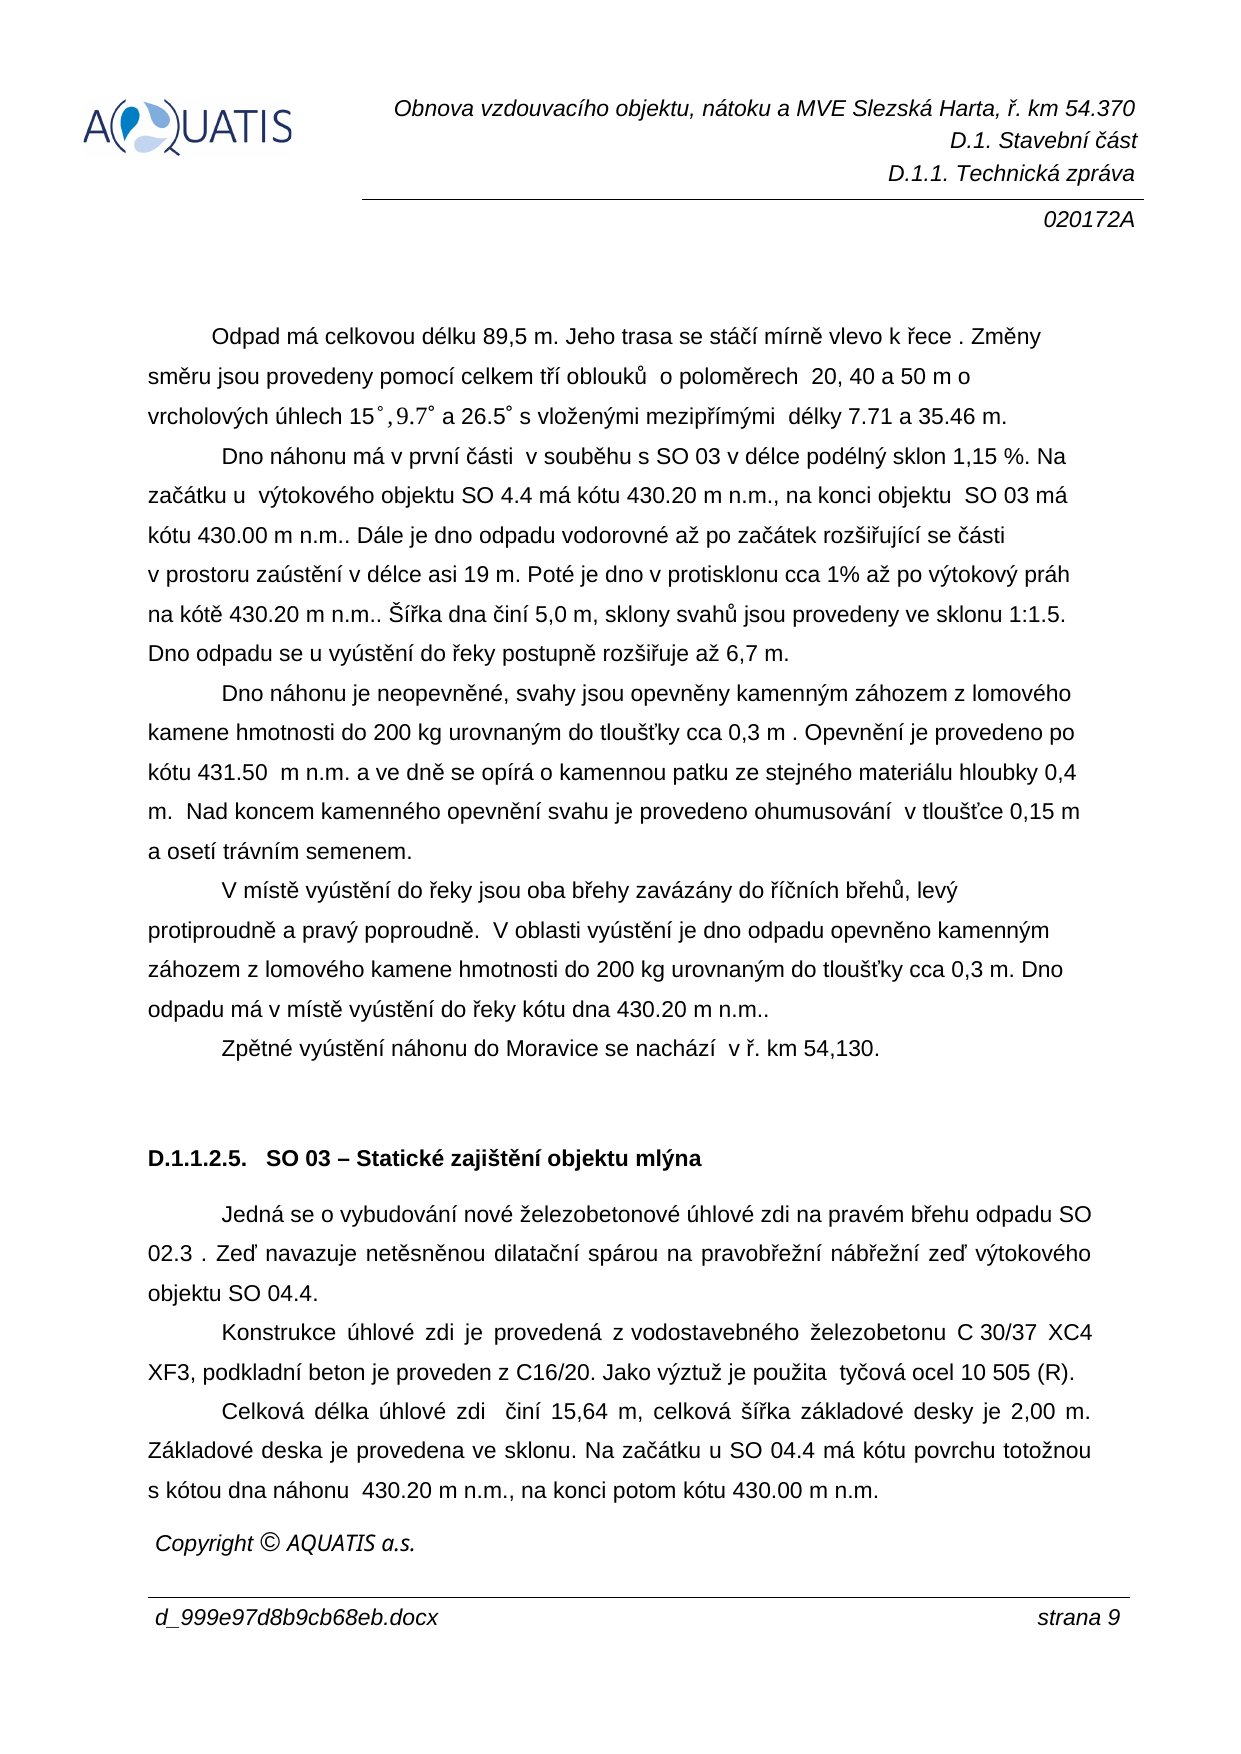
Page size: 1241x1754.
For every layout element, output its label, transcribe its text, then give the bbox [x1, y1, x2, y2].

text Odpad má celkovou délku 89,5 m. Jeho trasa se stáčí mírně vlevo k řece . Změny směru jsou provedeny pomocí celkem tří oblouků o poloměrech 20, 40 a 50 m o vrcholových úhlech 15˚ a 26.5˚ s vloženými mezipřímými délky 7.71 a 35.46 m. [148, 323, 1092, 430]
picture [83, 99, 292, 156]
text Celková délka úhlové zdi činí 15,64 m, celková šířka základové desky je 2,00 m. Základové deska je provedena ve sklonu. Na začátku u SO 04.4 má kótu povrchu totožnou s kótou dna náhonu 430.20 m n.m., na konci potom kótu 430.00 m n.m. [148, 1398, 1092, 1503]
subtitle SO 03 – Statické zajištění objektu mlýna [148, 1145, 1092, 1172]
text Konstrukce úhlové zdi je provedená z vodostavebného železobetonu C 30/37 XC4 XF3, podkladní beton je proveden z C16/20. Jako výztuž je použita tyčová ocel 10 505 (R). [148, 1319, 1092, 1385]
text Jedná se o vybudování nové železobetonové úhlové zdi na pravém břehu odpadu SO 02.3 . Zeď navazuje netěsněnou dilatační spárou na pravobřežní nábřežní zeď výtokového objektu SO 04.4. [148, 1201, 1092, 1306]
text Dno náhonu má v první části v souběhu s SO 03 v délce podélný sklon 1,15 %. Na začátku u výtokového objektu SO 4.4 má kótu 430.20 m n.m., na konci objektu SO 03 má kótu 430.00 m n.m.. Dále je dno odpadu vodorovné až po začátek rozšiřující se části v prostoru zaústění v délce asi 19 m. Poté je dno v protisklonu cca 1% až po výtokový práh na kótě 430.20 m n.m.. Šířka dna činí 5,0 m, sklony svahů jsou provedeny ve sklonu 1:1.5. Dno odpadu se u vyústění do řeky postupně rozšiřuje až 6,7 m. [148, 443, 1092, 667]
text V místě vyústění do řeky jsou oba břehy zavázány do říčních břehů, levý protiproudně a pravý poproudně. V oblasti vyústění je dno odpadu opevněno kamenným záhozem z lomového kamene hmotnosti do 200 kg urovnaným do tloušťky cca 0,3 m. Dno odpadu má v místě vyústění do řeky kótu dna 430.20 m n.m.. [148, 877, 1092, 1022]
text Dno náhonu je neopevněné, svahy jsou opevněny kamenným záhozem z lomového kamene hmotnosti do 200 kg urovnaným do tloušťky cca 0,3 m . Opevnění je provedeno po kótu 431.50 m n.m. a ve dně se opírá o kamennou patku ze stejného materiálu hloubky 0,4 m. Nad koncem kamenného opevnění svahu je provedeno ohumusování v tloušťce 0,15 m a osetí trávním semenem. [148, 680, 1092, 864]
text Zpětné vyústění náhonu do Moravice se nachází v ř. km 54,130. [148, 1035, 1092, 1062]
